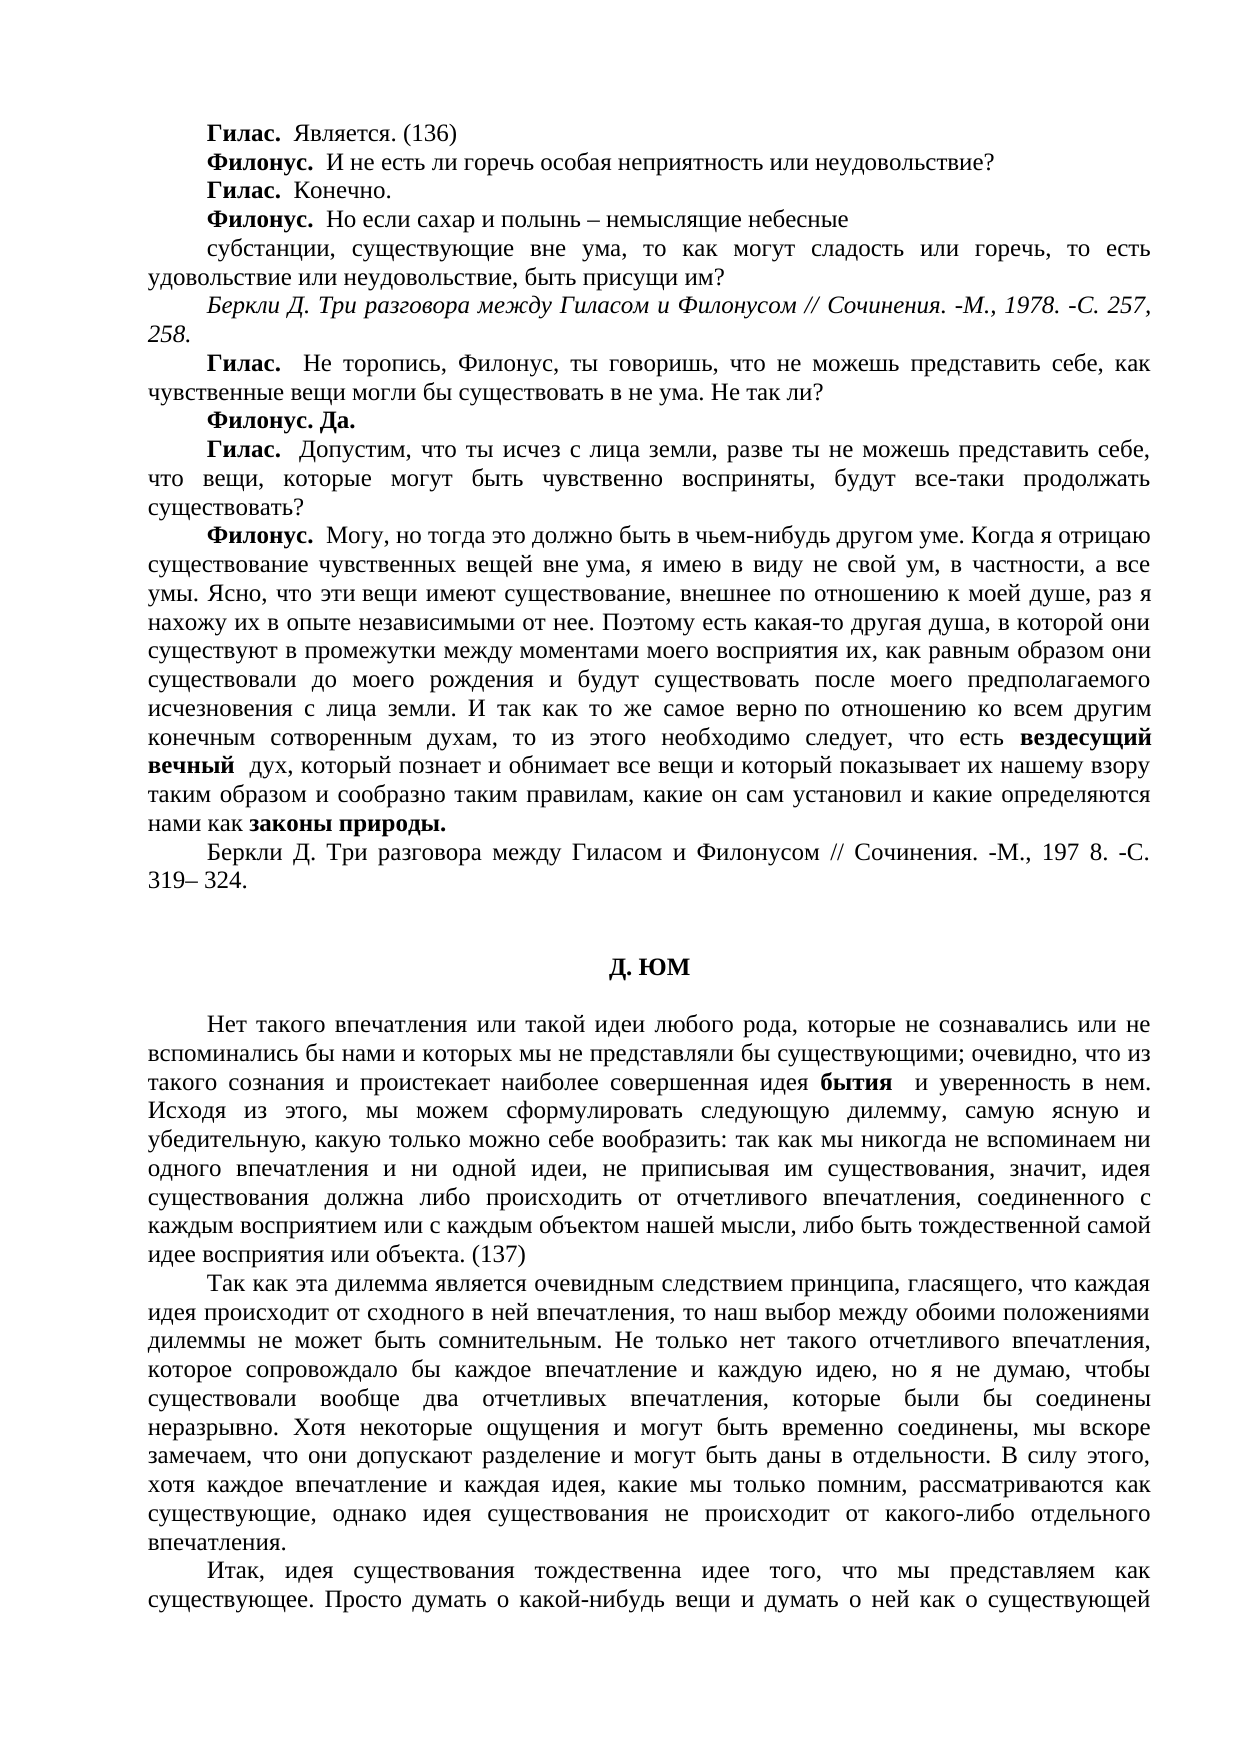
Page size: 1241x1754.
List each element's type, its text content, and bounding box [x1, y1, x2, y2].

text Нет такого впечатления или такой идеи любого рода, которые не сознавались или не вспоминались бы нами и которых мы не представляли бы существующими; очевидно, что из такого сознания и проистекает наиболее совершенная идея бытия и уверенность в нем. Исходя из этого, мы можем сформулировать следующую дилемму, самую ясную и убедительную, какую только можно себе вообразить: так как мы никогда не вспоминаем ни одного впечатления и ни одной идеи, не приписывая им существования, значит, идея существования должна либо происходить от отчетливого впечатления, соединенного с каждым восприятием или с каждым объектом нашей мысли, либо быть тождественной самой идее восприятия или объекта. (137) [148, 1009, 1152, 1268]
text Беркли Д. Три разговора между Гиласом и Филонусом // Сочинения. -М., 197 8. -С. 319– 324. [148, 837, 1152, 894]
text Филонус. Могу, но тогда это должно быть в чьем-нибудь другом уме. Когда я отрицаю существование чувственных вещей вне ума, я имею в виду не свой ум, в частности, а все умы. Ясно, что эти вещи имеют существование, внешнее по отношению к моей душе, раз я нахожу их в опыте независимыми от нее. Поэтому есть какая-то другая душа, в которой они существуют в промежутки между моментами моего восприятия их, как равным образом они существовали до моего рождения и будут существовать после моего предполагаемого исчезновения с лица земли. И так как то же самое верно по отношению ко всем другим конечным сотворенным духам, то из этого необходимо следует, что есть вездесущий вечный дух, который познает и обнимает все вещи и который показывает их нашему взору таким образом и сообразно таким правилам, какие он сам установил и какие определяются нами как законы природы. [148, 521, 1152, 837]
text Филонус. И не есть ли горечь особая неприятность или неудовольствие? [148, 147, 1152, 176]
text Так как эта дилемма является очевидным следствием принципа, гласящего, что каждая идея происходит от сходного в ней впечатления, то наш выбор между обоими положениями дилеммы не может быть сомнительным. Не только нет такого отчетливого впечатления, которое сопровождало бы каждое впечатление и каждую идею, но я не думаю, чтобы существовали вообще два отчетливых впечатления, которые были бы соединены неразрывно. Хотя некоторые ощущения и могут быть временно соединены, мы вскоре замечаем, что они допускают разделение и могут быть даны в отдельности. В силу этого, хотя каждое впечатление и каждая идея, какие мы только помним, рассматриваются как существующие, однако идея существования не происходит от какого-либо отдельного впечатления. [148, 1268, 1152, 1556]
text Беркли Д. Три разговора между Гиласом и Филонусом // Сочинения. -М., 1978. -С. 257, 258. [148, 291, 1152, 348]
text Гилас. Не торопись, Филонус, ты говоришь, что не можешь представить себе, как чувственные вещи могли бы существовать в не ума. Не так ли? [148, 348, 1152, 406]
text Гилас. Конечно. [148, 176, 1152, 204]
text Филонус. Но если сахар и полынь – немыслящие небесные [148, 204, 1152, 233]
text субстанции, существующие вне ума, то как могут сладость или горечь, то есть удовольствие или неудовольствие, быть присущи им? [148, 233, 1152, 291]
text Д. ЮМ [148, 952, 1152, 981]
text Филонус. Да. [148, 406, 1152, 434]
text Гилас. Допустим, что ты исчез с лица земли, разве ты не можешь представить себе, что вещи, которые могут быть чувственно восприняты, будут все-таки продолжать существовать? [148, 434, 1152, 521]
text Гилас. Является. (136) [148, 118, 1152, 147]
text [148, 1556, 1152, 1613]
